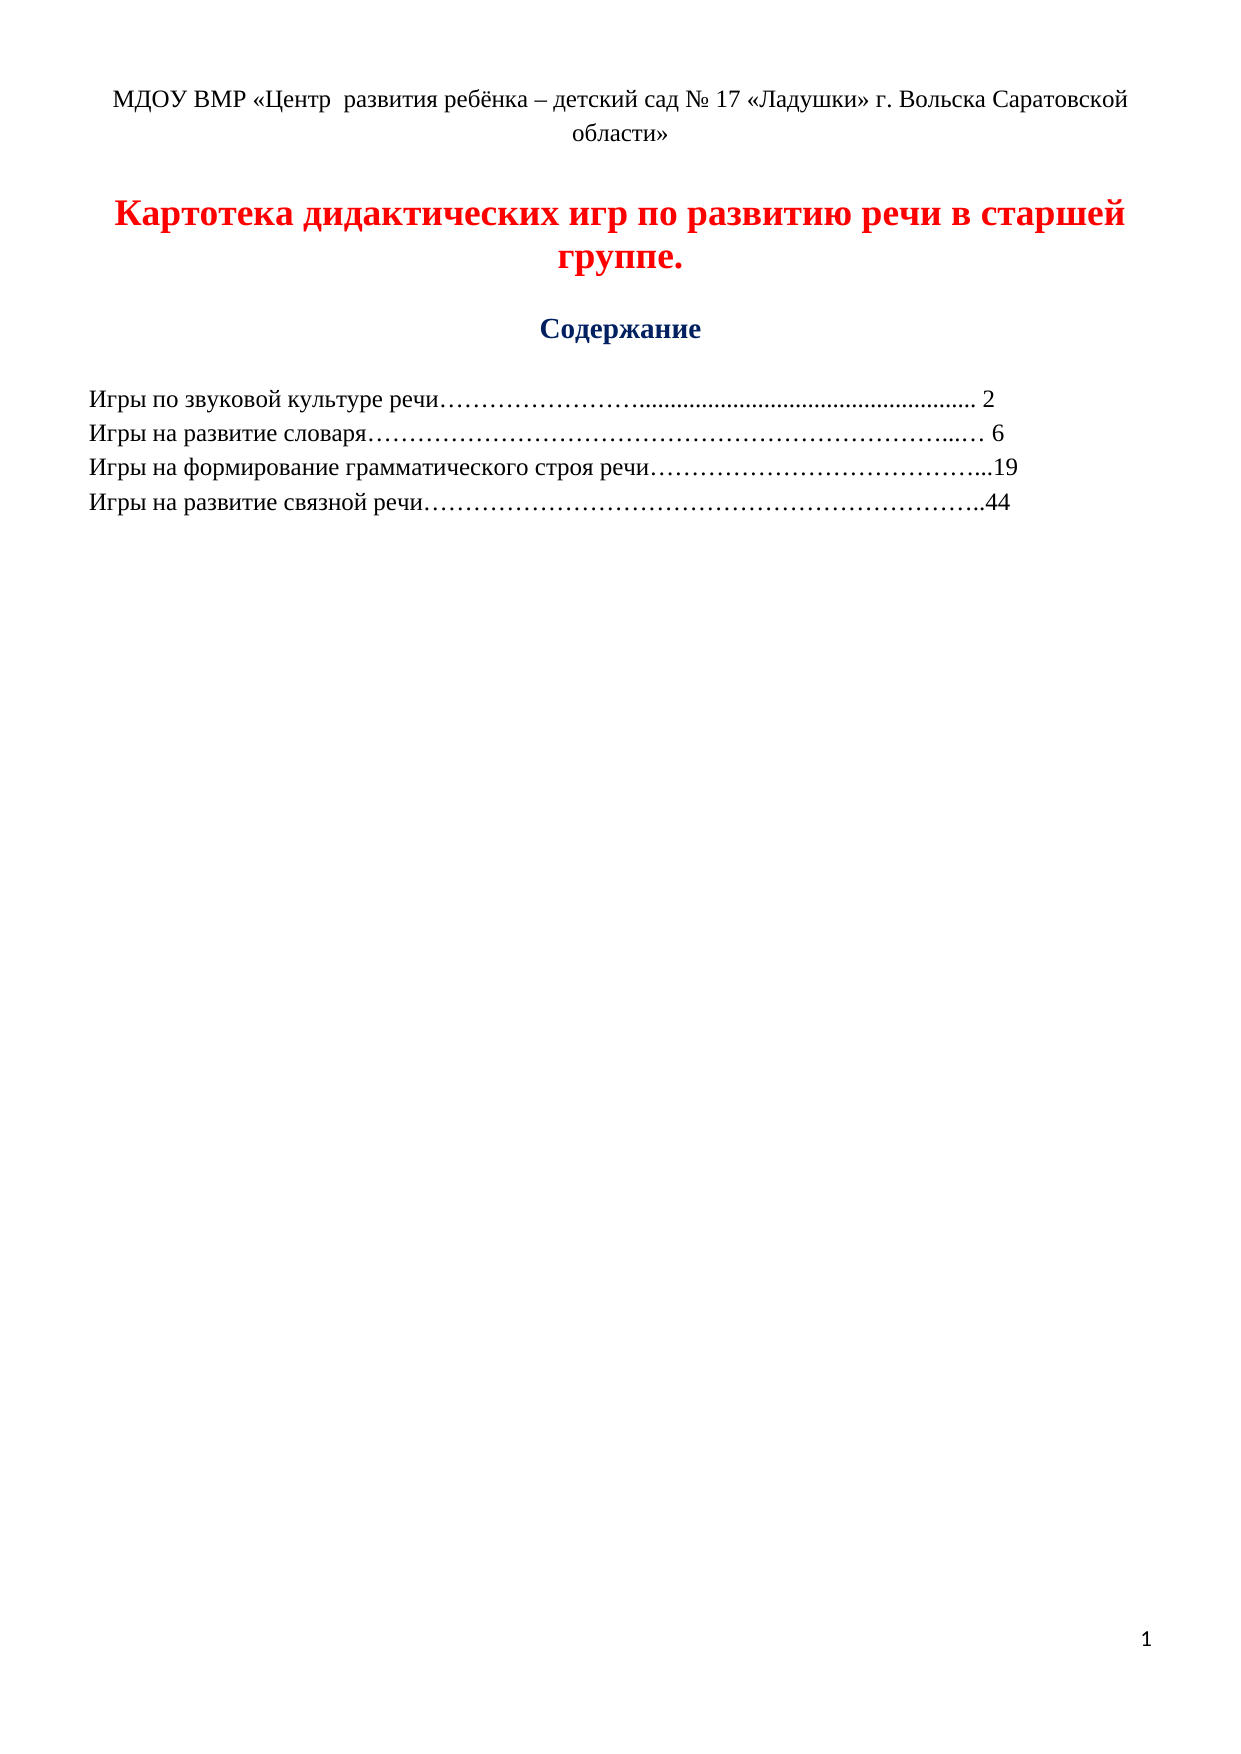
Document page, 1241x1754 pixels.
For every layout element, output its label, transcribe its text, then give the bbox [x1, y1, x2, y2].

text Содержание [89, 310, 1152, 344]
text Игры по звуковой культуре речи……………………...................................................... 2 [89, 379, 1152, 413]
text Картотека дидактических игр по развитию речи в старшей группе. [89, 190, 1152, 276]
text Игры на формирование грамматического строя речи…………………………………...19 [89, 447, 1152, 481]
text МДОУ ВМР «Центр развития ребёнка – детский сад № 17 «Ладушки» г. Вольска Саратовской области» [89, 78, 1152, 147]
text Игры на развитие связной речи…………………………………………………………..44 [89, 481, 1152, 515]
text Игры на развитие словаря……………………………………………………………...… 6 [89, 413, 1152, 447]
